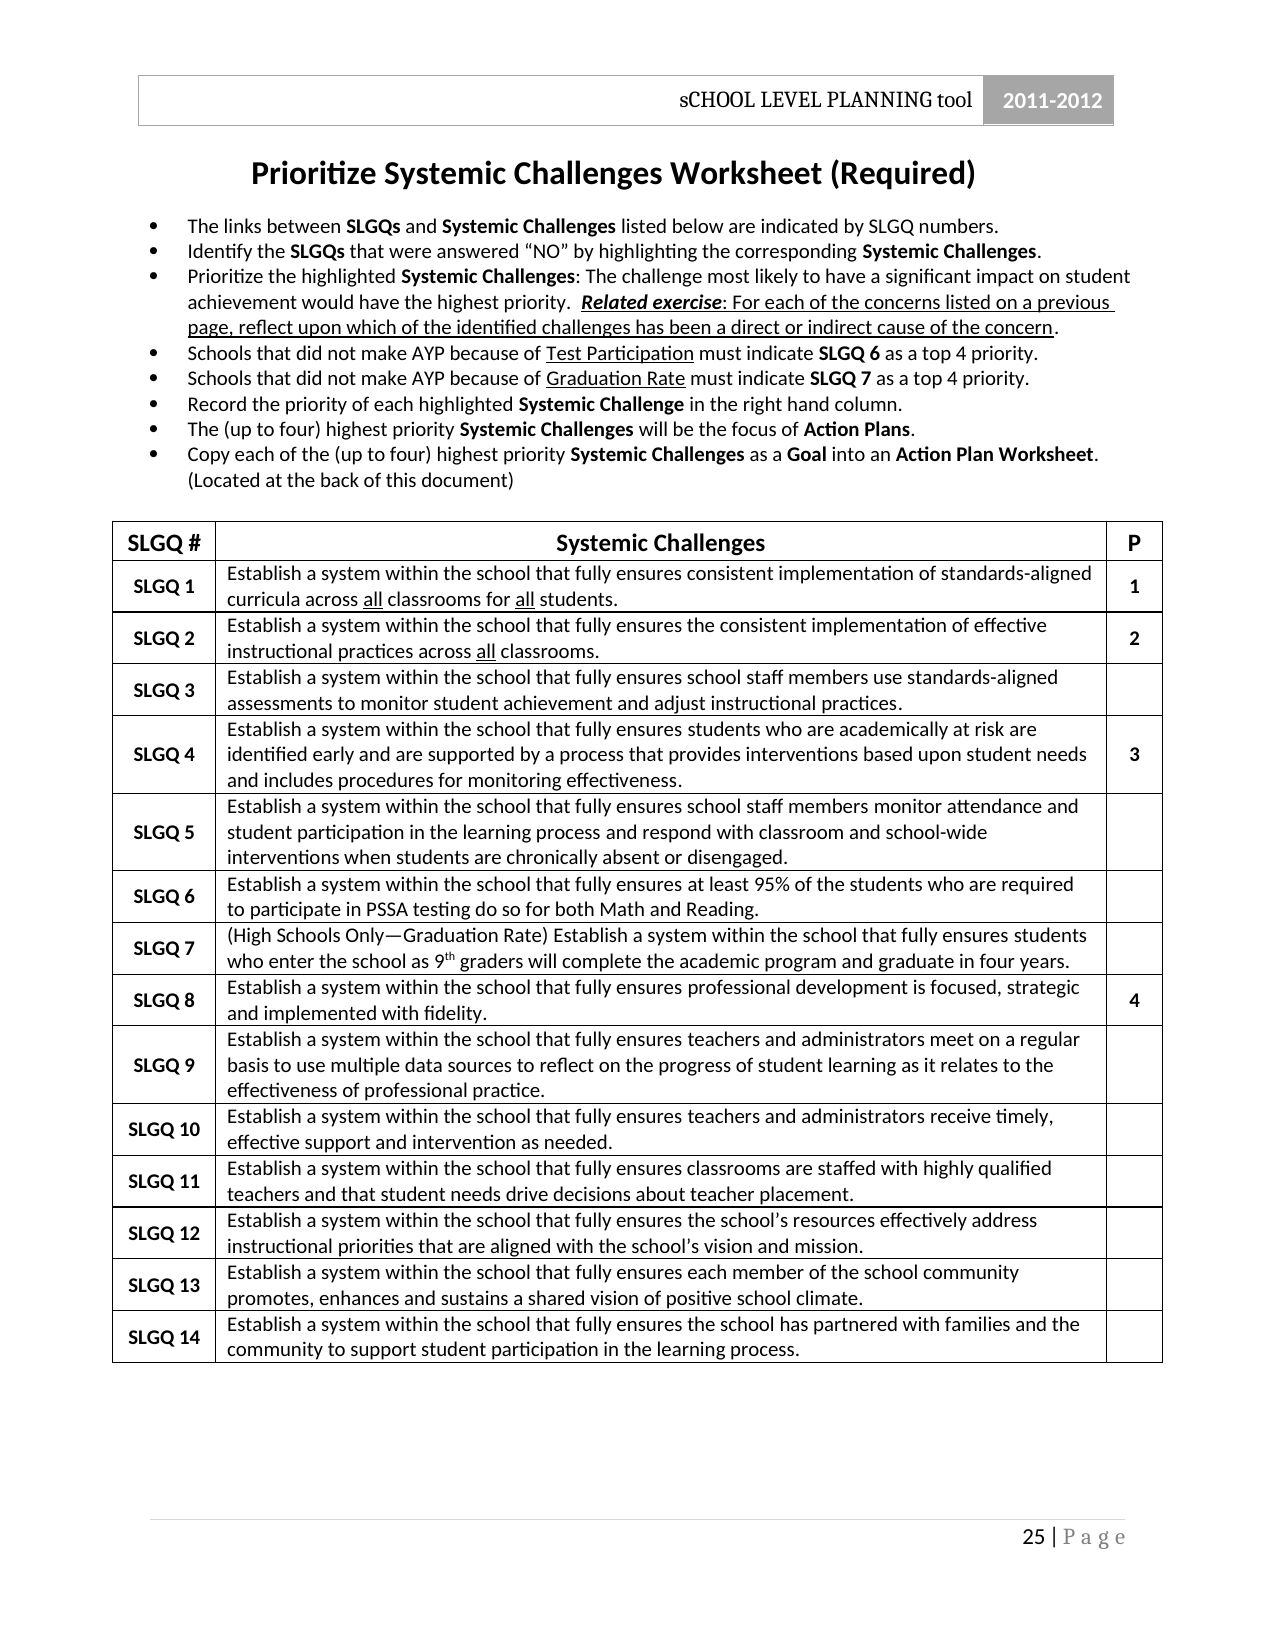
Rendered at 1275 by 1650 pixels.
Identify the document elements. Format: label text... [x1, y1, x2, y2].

table_header Systemic Challenges [216, 522, 1106, 559]
list Record the priority of each highlighted Systemic Challenge in the right hand column. [150, 391, 1134, 416]
table_cell [1107, 871, 1162, 922]
list Schools that did not make AYP because of Graduation Rate must indicate SLGQ 7 as a top 4 priority. [150, 365, 1134, 391]
table_header SLGQ # [113, 522, 215, 559]
table_cell Establish a system within the school that fully ensures the school’s resources effectively address instructional priorities that are aligned with the school’s vision and mission. [216, 1208, 1106, 1258]
table_cell [1107, 1259, 1162, 1310]
table_cell Establish a system within the school that fully ensures professional development is focused, strategic and implemented with fidelity. [216, 975, 1106, 1025]
list Copy each of the (up to four) highest priority Systemic Challenges as a Goal into an Action Plan Worksheet. (Located at the back of this document) [150, 442, 1134, 492]
table_cell SLGQ 13 [113, 1259, 215, 1310]
table_cell SLGQ 14 [113, 1311, 215, 1362]
table_cell Establish a system within the school that fully ensures each member of the school community promotes, enhances and sustains a shared vision of positive school climate. [216, 1259, 1106, 1310]
list The (up to four) highest priority Systemic Challenges will be the focus of Action Plans. [150, 416, 1134, 442]
table_cell SLGQ 4 [113, 716, 215, 792]
table_cell SLGQ 2 [113, 613, 215, 663]
table_cell [1107, 664, 1162, 715]
table_cell [1107, 923, 1162, 973]
table_cell [1107, 1156, 1162, 1206]
table_cell 1 [1107, 561, 1162, 611]
table_cell Establish a system within the school that fully ensures teachers and administrators receive timely, effective support and intervention as needed. [216, 1104, 1106, 1154]
table_cell 3 [1107, 716, 1162, 792]
table_cell SLGQ 11 [113, 1156, 215, 1206]
table_cell 2 [1107, 613, 1162, 663]
table_cell SLGQ 10 [113, 1104, 215, 1154]
table_cell [1107, 1104, 1162, 1154]
table_header P [1107, 522, 1162, 559]
text Prioritize Systemic Challenges Worksheet (Required) [103, 152, 1125, 193]
table_cell Establish a system within the school that fully ensures school staff members use standards-aligned assessments to monitor student achievement and adjust instructional practices. [216, 664, 1106, 715]
table_cell Establish a system within the school that fully ensures teachers and administrators meet on a regular basis to use multiple data sources to reflect on the progress of student learning as it relates to the effectiveness of professional practice. [216, 1026, 1106, 1103]
table_cell SLGQ 5 [113, 794, 215, 870]
table_cell Establish a system within the school that fully ensures classrooms are staffed with highly qualified teachers and that student needs drive decisions about teacher placement. [216, 1156, 1106, 1206]
table_cell SLGQ 6 [113, 871, 215, 922]
table_cell Establish a system within the school that fully ensures consistent implementation of standards-aligned curricula across all classrooms for all students. [216, 561, 1106, 611]
table_cell 4 [1107, 975, 1162, 1025]
table_cell Establish a system within the school that fully ensures the consistent implementation of effective instructional practices across all classrooms. [216, 613, 1106, 663]
list Schools that did not make AYP because of Test Participation must indicate SLGQ 6 as a top 4 priority. [150, 340, 1134, 365]
table_cell SLGQ 3 [113, 664, 215, 715]
table_cell [1107, 1311, 1162, 1362]
table_cell [1107, 1208, 1162, 1258]
table_cell SLGQ 7 [113, 923, 215, 973]
table_cell Establish a system within the school that fully ensures at least 95% of the students who are required to participate in PSSA testing do so for both Math and Reading. [216, 871, 1106, 922]
table_cell [1107, 1026, 1162, 1103]
list The links between SLGQs and Systemic Challenges listed below are indicated by SLGQ numbers. [150, 213, 1134, 238]
table_cell Establish a system within the school that fully ensures students who are academically at risk are identified early and are supported by a process that provides interventions based upon student needs and includes procedures for monitoring effectiveness. [216, 716, 1106, 792]
table_cell [1107, 794, 1162, 870]
table_cell SLGQ 1 [113, 561, 215, 611]
table_cell SLGQ 8 [113, 975, 215, 1025]
table_cell Establish a system within the school that fully ensures school staff members monitor attendance and student participation in the learning process and respond with classroom and school-wide interventions when students are chronically absent or disengaged. [216, 794, 1106, 870]
table_cell (High Schools Only—Graduation Rate) Establish a system within the school that fully ensures students who enter the school as 9th graders will complete the academic program and graduate in four years. [216, 923, 1106, 973]
table_cell Establish a system within the school that fully ensures the school has partnered with families and the community to support student participation in the learning process. [216, 1311, 1106, 1362]
list Prioritize the highlighted Systemic Challenges: The challenge most likely to have a significant impact on student achievement would have the highest priority. Related exercise: For each of the concerns listed on a previous page, reflect upon which of the identified challenges has been a direct or indirect cause of the concern. [150, 264, 1134, 340]
list Identify the SLGQs that were answered “NO” by highlighting the corresponding Systemic Challenges. [150, 238, 1134, 264]
table_cell SLGQ 9 [113, 1026, 215, 1103]
table_cell SLGQ 12 [113, 1208, 215, 1258]
